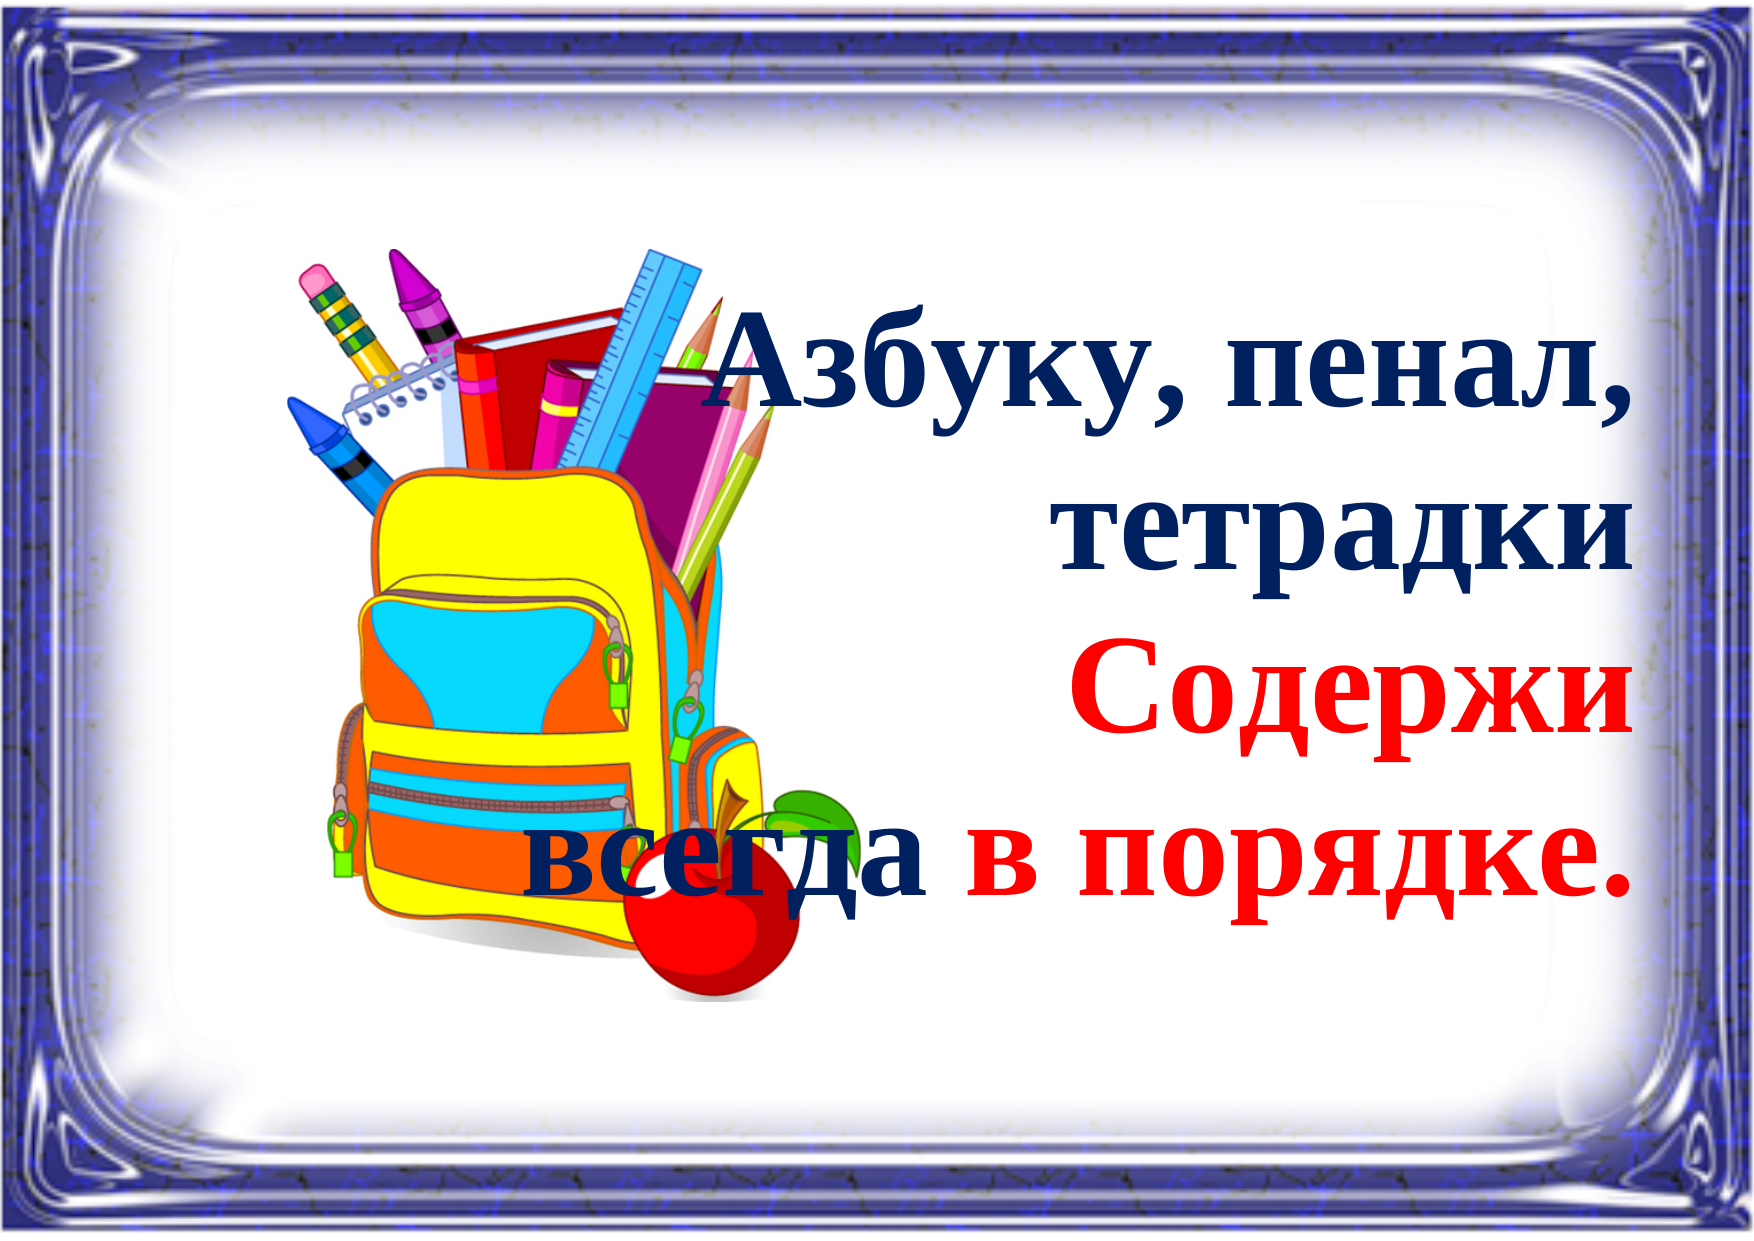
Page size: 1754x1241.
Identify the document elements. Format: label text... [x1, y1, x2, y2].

text Азбуку, пенал, тетрадки [118, 274, 1636, 600]
picture [0, 0, 1754, 1241]
text всегда в порядке. [118, 763, 1636, 926]
text Содержи [118, 600, 1636, 763]
